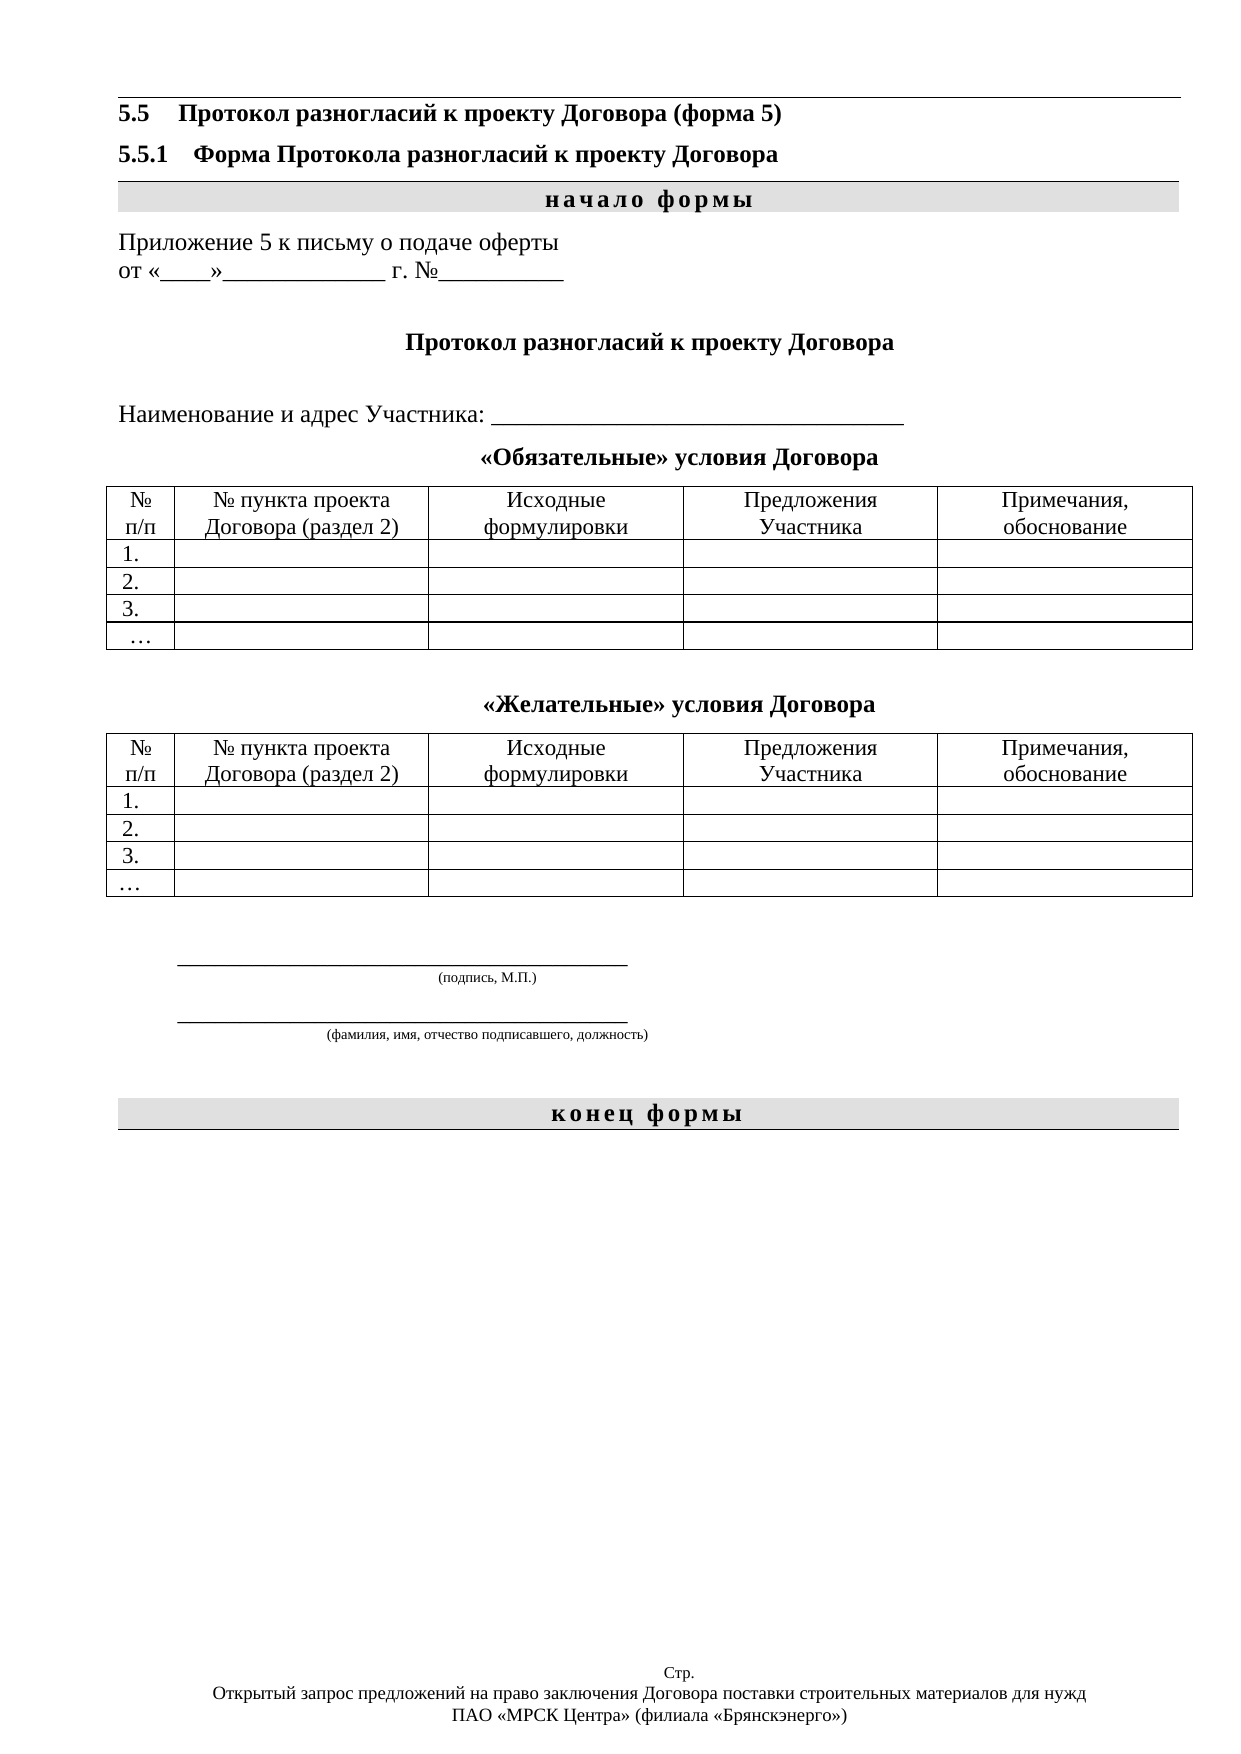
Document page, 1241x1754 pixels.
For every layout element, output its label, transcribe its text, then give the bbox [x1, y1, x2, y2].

table_cell [429, 623, 683, 649]
table_cell [175, 842, 428, 868]
table_cell [107, 568, 174, 594]
text «Желательные» условия Договора [118, 689, 1181, 718]
subtitle Протокол разногласий к проекту Договора (форма 5) [118, 98, 1181, 127]
table_cell [175, 870, 428, 896]
text «Обязательные» условия Договора [118, 442, 1181, 471]
table_cell [938, 595, 1192, 621]
table_header Исходные формулировки [429, 487, 683, 539]
table_header Предложения Участника [684, 734, 937, 786]
table_cell [175, 595, 428, 621]
table_cell [175, 787, 428, 814]
table_cell [684, 623, 937, 649]
table_cell [684, 870, 937, 896]
text ____________________________________ [118, 997, 1181, 1026]
table_header № пункта проекта Договора (раздел 2) [175, 487, 428, 539]
table_header Предложения Участника [684, 487, 937, 539]
table_cell [938, 815, 1192, 841]
text (фамилия, имя, отчество подписавшего, должность) [118, 1026, 797, 1055]
table_header Примечания, обоснование [938, 487, 1192, 539]
table_cell [429, 842, 683, 868]
table_cell [429, 870, 683, 896]
table_cell [107, 540, 174, 567]
table_cell [938, 623, 1192, 649]
table_cell [938, 842, 1192, 868]
table_cell [684, 540, 937, 567]
table_cell [938, 568, 1192, 594]
table_header № п/п [107, 487, 174, 539]
text Наименование и адрес Участника: _________________________________ [118, 399, 1181, 428]
table_cell [175, 568, 428, 594]
table_cell [684, 787, 937, 814]
table_cell [107, 787, 174, 814]
table_cell … [107, 870, 174, 896]
table_cell [938, 787, 1192, 814]
table_cell [429, 568, 683, 594]
text (подпись, М.П.) [118, 969, 797, 997]
table_cell [175, 623, 428, 649]
table_header Примечания, обоснование [938, 734, 1192, 786]
table_cell [107, 842, 174, 868]
text ____________________________________ [118, 940, 1181, 969]
table_cell [107, 815, 174, 841]
table_header № п/п [107, 734, 174, 786]
table_cell [684, 842, 937, 868]
table_cell [938, 540, 1192, 567]
table_cell [107, 595, 174, 621]
table_cell [938, 870, 1192, 896]
table_cell [684, 568, 937, 594]
table_cell [684, 595, 937, 621]
table_cell … [107, 623, 174, 649]
table_header Исходные формулировки [429, 734, 683, 786]
text Протокол разногласий к проекту Договора [118, 327, 1181, 356]
subtitle Форма Протокола разногласий к проекту Договора [118, 139, 1181, 168]
table_cell [429, 540, 683, 567]
text конец формы [118, 1098, 1179, 1129]
table_cell [175, 815, 428, 841]
text начало формы [118, 182, 1179, 212]
text Приложение 5 к письму о подаче оферты от «____»_____________ г. №__________ [118, 227, 1181, 284]
table_cell [429, 815, 683, 841]
table_header № пункта проекта Договора (раздел 2) [175, 734, 428, 786]
table_cell [429, 595, 683, 621]
table_cell [175, 540, 428, 567]
table_cell [429, 787, 683, 814]
table_cell [684, 815, 937, 841]
